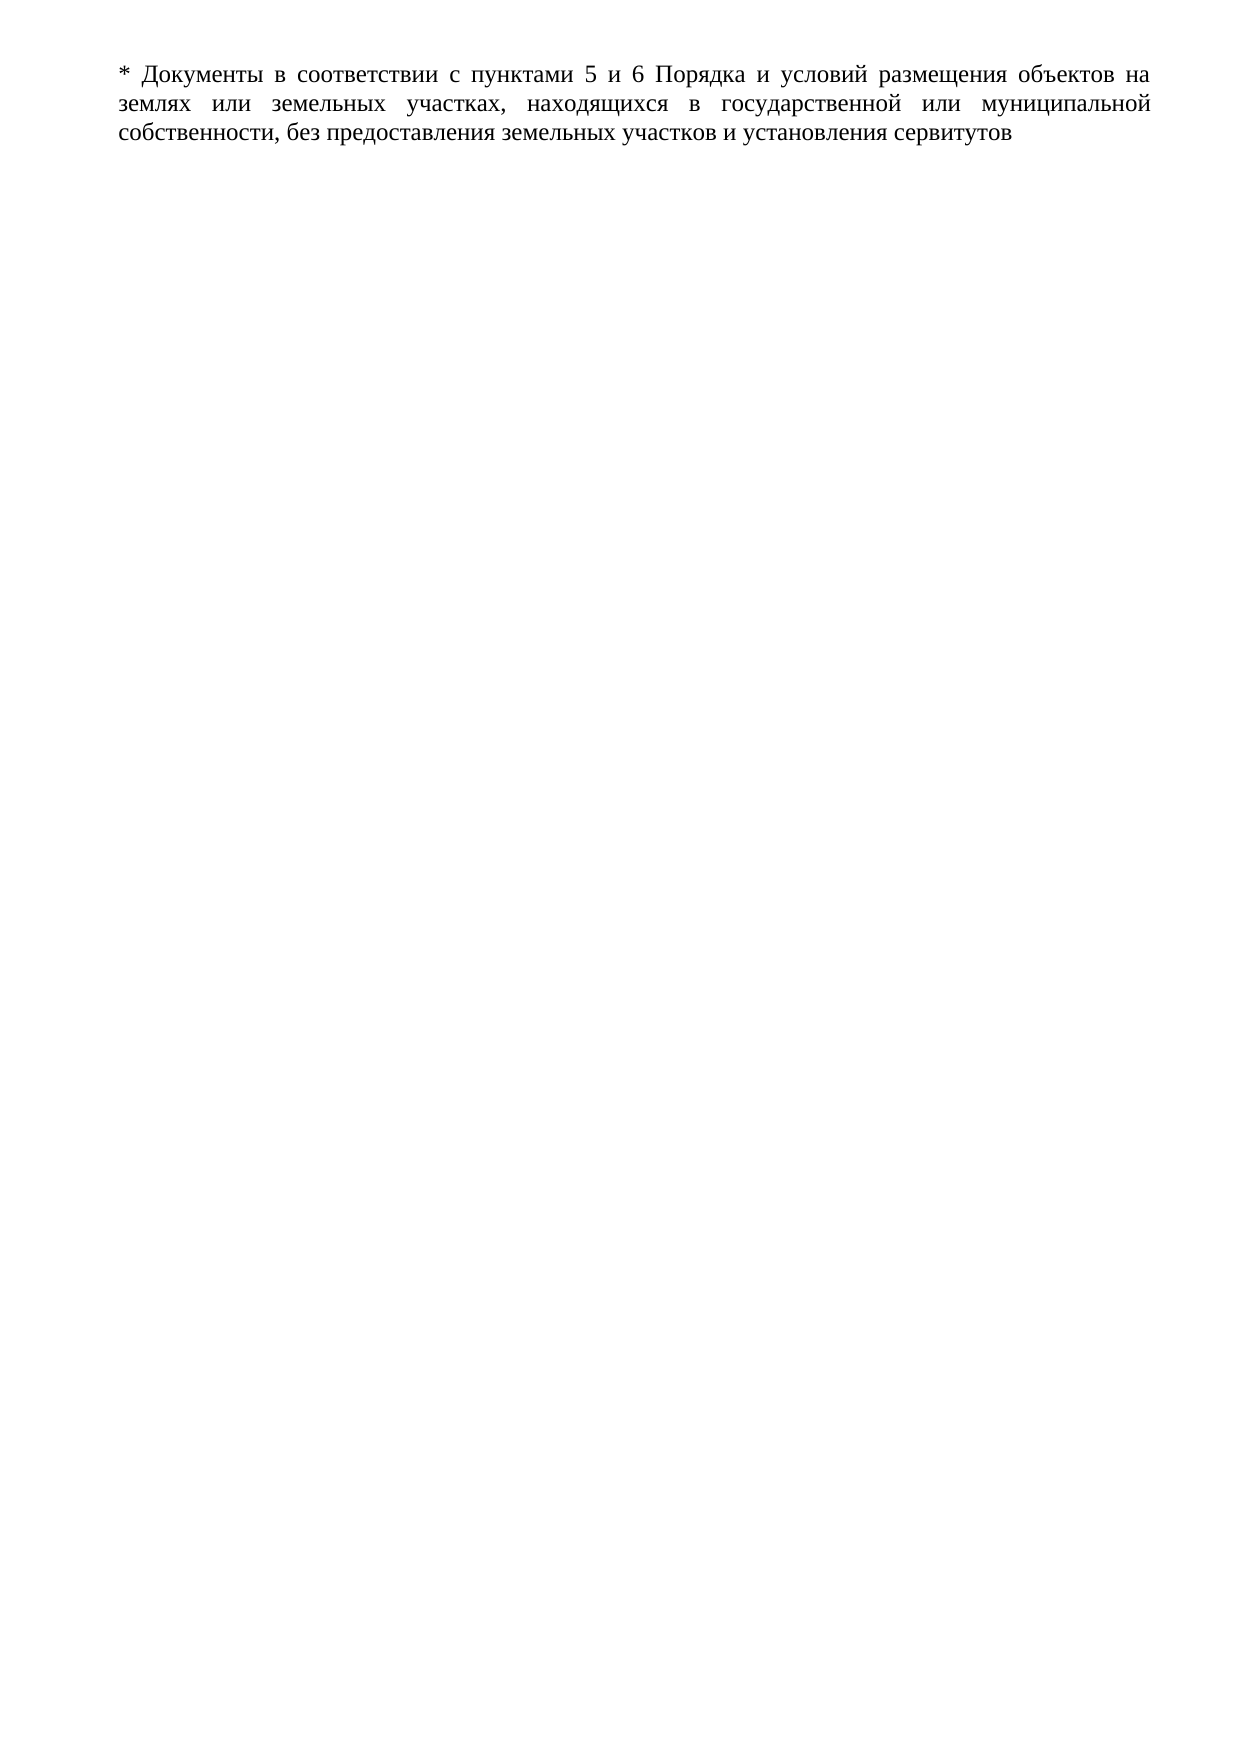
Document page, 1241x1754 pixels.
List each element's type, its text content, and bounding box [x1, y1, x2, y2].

text * Документы в соответствии с пунктами 5 и 6 Порядка и условий размещения объектов на землях или земельных участках, находящихся в государственной или муниципальной собственности, без предоставления земельных участков и установления сервитутов [118, 59, 1152, 145]
